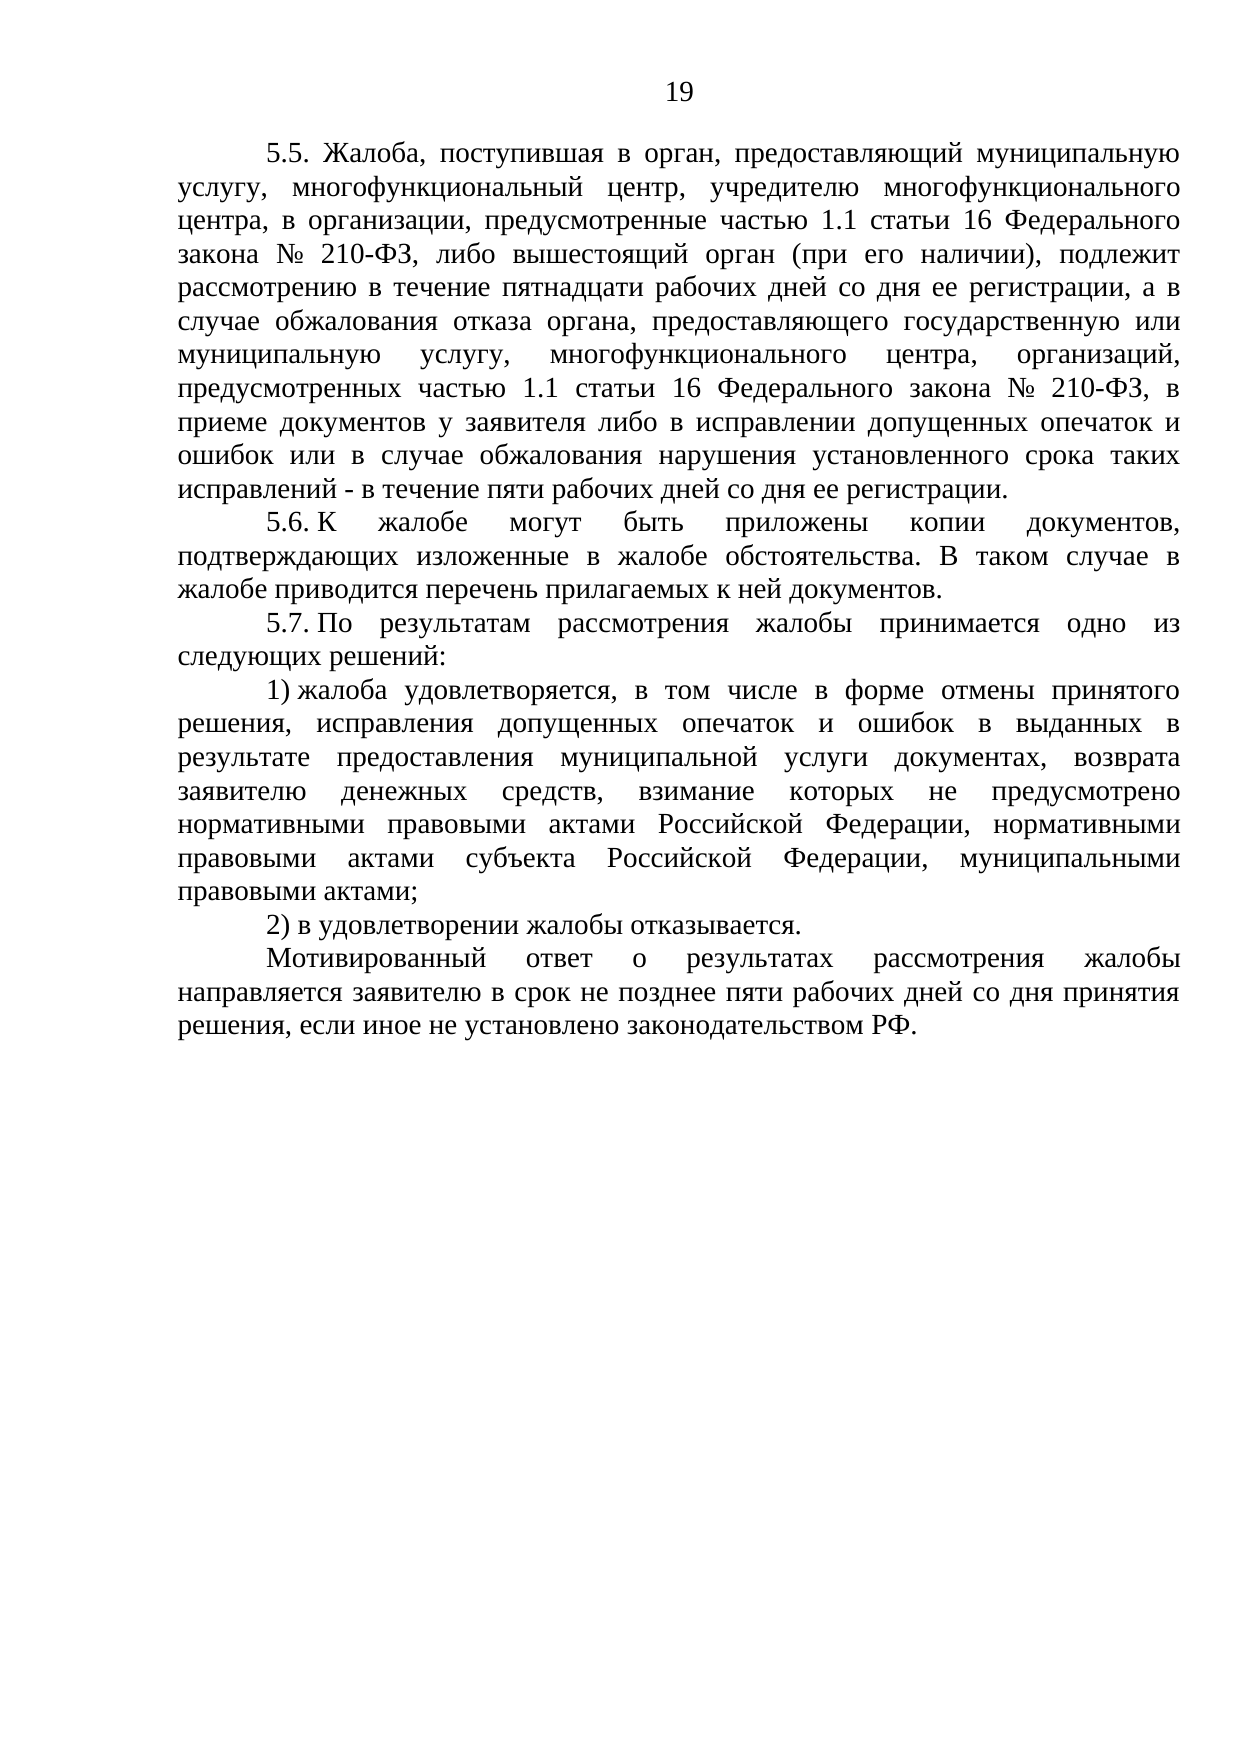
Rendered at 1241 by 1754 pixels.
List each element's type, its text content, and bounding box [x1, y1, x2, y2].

text Мотивированный ответ о результатах рассмотрения жалобы направляется заявителю в срок не позднее пяти рабочих дней со дня принятия решения, если иное не установлено законодательством РФ. [177, 940, 1181, 1041]
text 5.7. По результатам рассмотрения жалобы принимается одно из следующих решений: [177, 605, 1181, 672]
text 5.5. Жалоба, поступившая в орган, предоставляющий муниципальную услугу, многофункциональный центр, учредителю многофункционального центра, в организации, предусмотренные частью 1.1 статьи 16 Федерального закона № 210-ФЗ, либо вышестоящий орган (при его наличии), подлежит рассмотрению в течение пятнадцати рабочих дней со дня ее регистрации, а в случае обжалования отказа органа, предоставляющего государственную или муниципальную услугу, многофункционального центра, организаций, предусмотренных частью 1.1 статьи 16 Федерального закона № 210-ФЗ, в приеме документов у заявителя либо в исправлении допущенных опечаток и ошибок или в случае обжалования нарушения установленного срока таких исправлений - в течение пяти рабочих дней со дня ее регистрации. [177, 135, 1181, 504]
text 5.6. К жалобе могут быть приложены копии документов, подтверждающих изложенные в жалобе обстоятельства. В таком случае в жалобе приводится перечень прилагаемых к ней документов. [177, 504, 1181, 605]
text 1) жалоба удовлетворяется, в том числе в форме отмены принятого решения, исправления допущенных опечаток и ошибок в выданных в результате предоставления муниципальной услуги документах, возврата заявителю денежных средств, взимание которых не предусмотрено нормативными правовыми актами Российской Федерации, нормативными правовыми актами субъекта Российской Федерации, муниципальными правовыми актами; [177, 672, 1181, 907]
text 2) в удовлетворении жалобы отказывается. [177, 907, 1181, 940]
